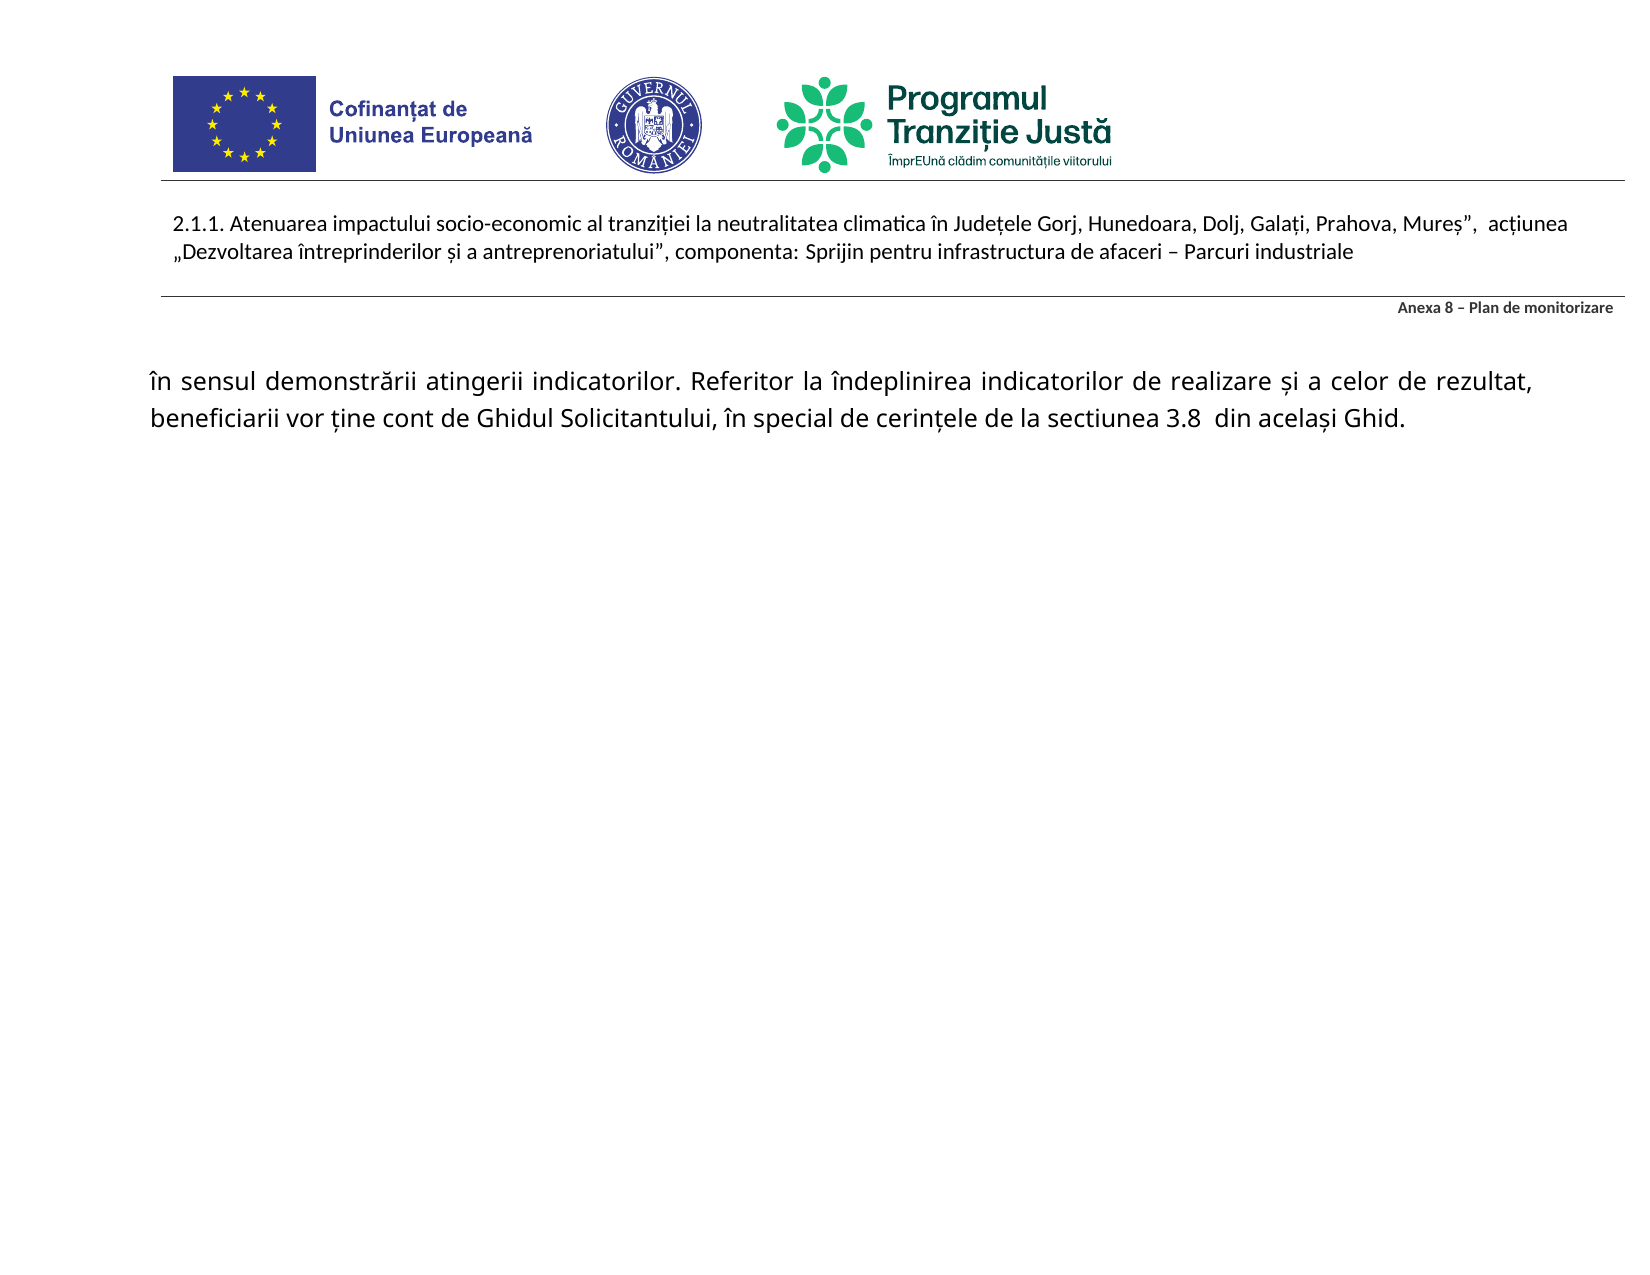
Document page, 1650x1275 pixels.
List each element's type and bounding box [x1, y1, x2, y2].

text [150, 363, 1536, 434]
